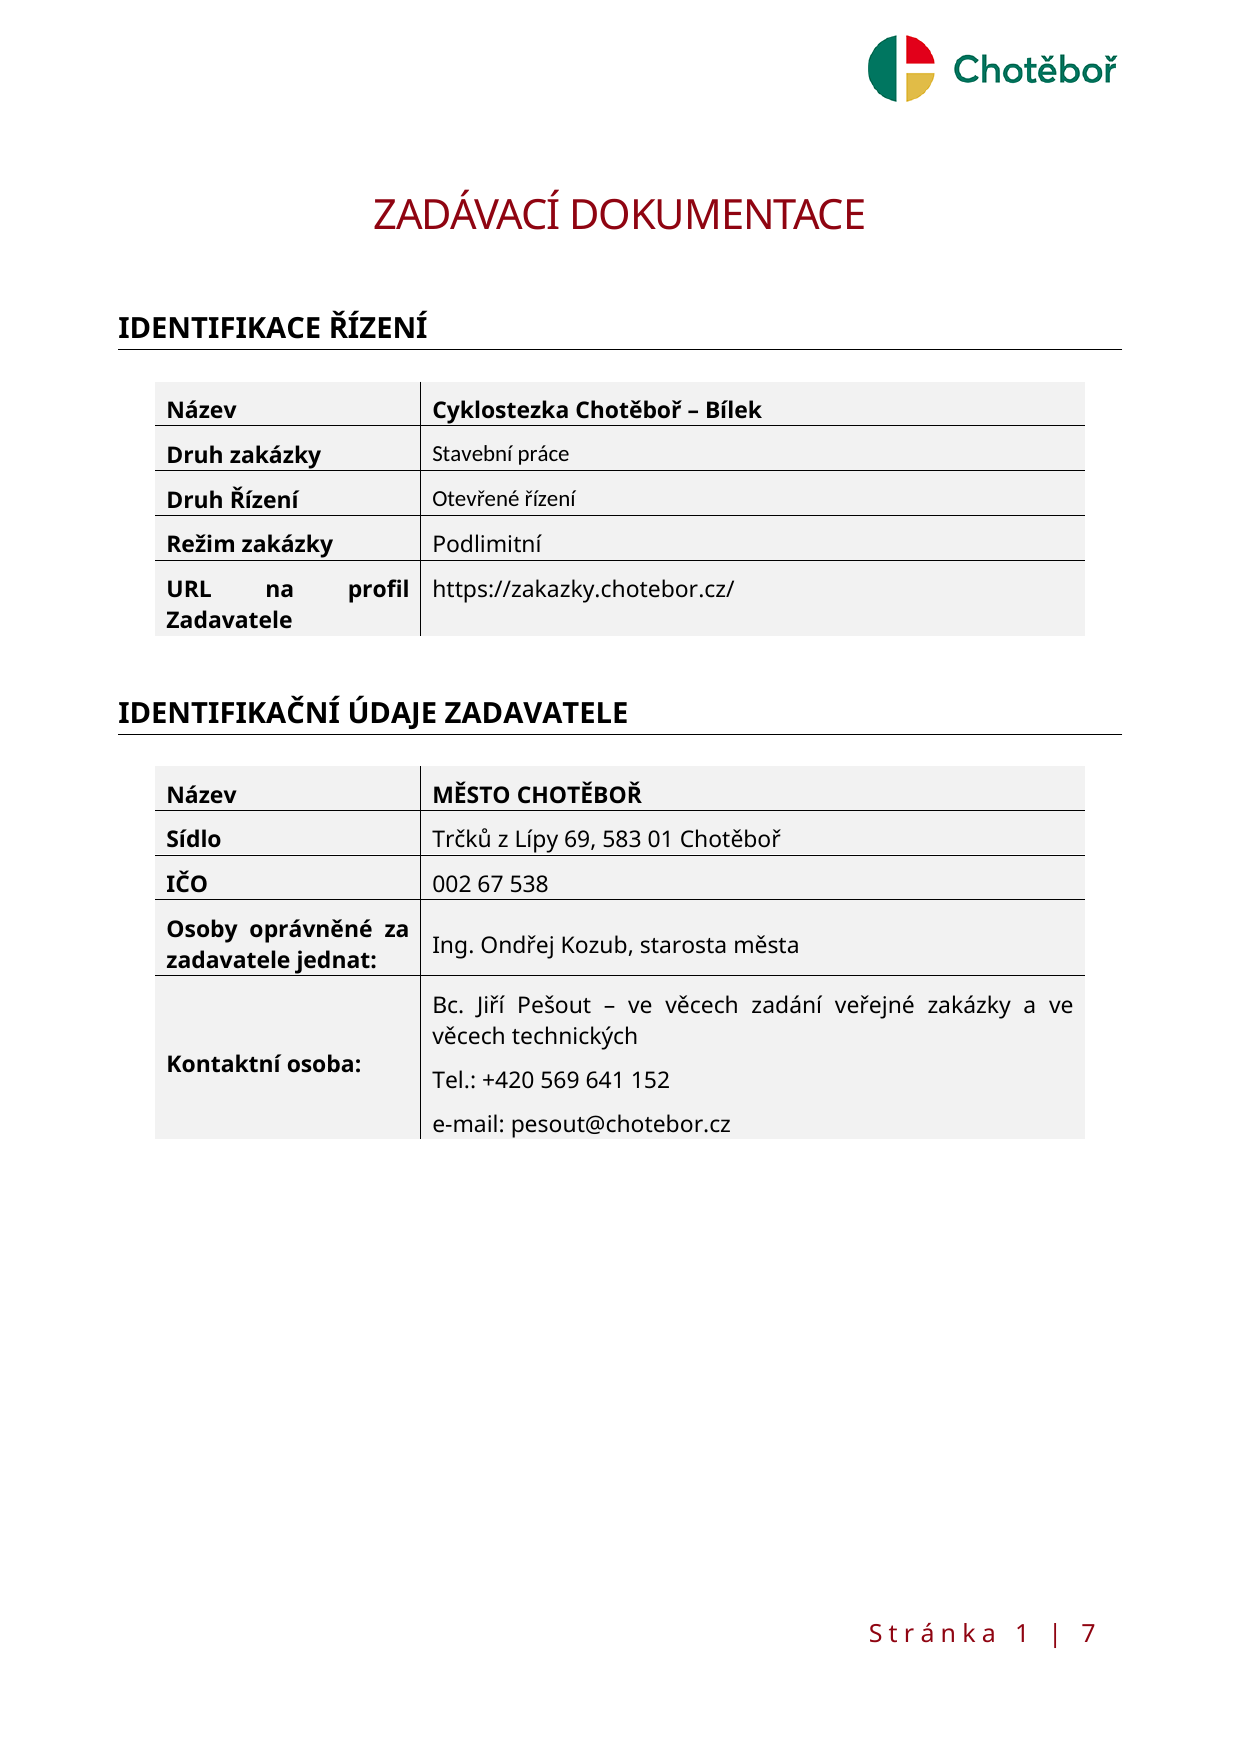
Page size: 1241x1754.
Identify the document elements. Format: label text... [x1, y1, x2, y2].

table_cell https://zakazky.chotebor.cz/ [421, 561, 1085, 636]
table_cell Druh Řízení [155, 471, 420, 515]
table_header MĚSTO CHOTĚBOŘ [421, 766, 1085, 810]
picture [861, 29, 1123, 104]
subtitle IDENTIFIKAČNÍ ÚDAJE zadavatelE [118, 692, 1122, 734]
table_cell Ing. Ondřej Kozub, starosta města [421, 900, 1085, 975]
table_cell Kontaktní osoba: [155, 976, 420, 1139]
table_cell Osoby oprávněné za zadavatele jednat: [155, 900, 420, 975]
table_cell URL na profil Zadavatele [155, 561, 420, 636]
table_header Cyklostezka Chotěboř – Bílek [421, 382, 1085, 425]
table_cell Druh zakázky [155, 426, 420, 470]
table_header Název [155, 766, 420, 810]
table_cell IČO [155, 856, 420, 899]
table_cell Podlimitní [421, 516, 1085, 560]
table_header Název [155, 382, 420, 425]
subtitle IDENTIFIKACE ŘÍZENÍ [118, 307, 1122, 349]
table_cell Trčků z Lípy 69, 583 01 Chotěboř [421, 811, 1085, 854]
table_cell Bc. Jiří Pešout – ve věcech zadání veřejné zakázky a ve věcech technických Tel.: +420 569 641 152 e-mail: pesout@chotebor.cz [421, 976, 1085, 1139]
table_cell 002 67 538 [421, 856, 1085, 899]
table_cell Režim zakázky [155, 516, 420, 560]
table_cell Sídlo [155, 811, 420, 854]
title ZADÁVACÍ DOKUMENTACE [118, 185, 1122, 242]
